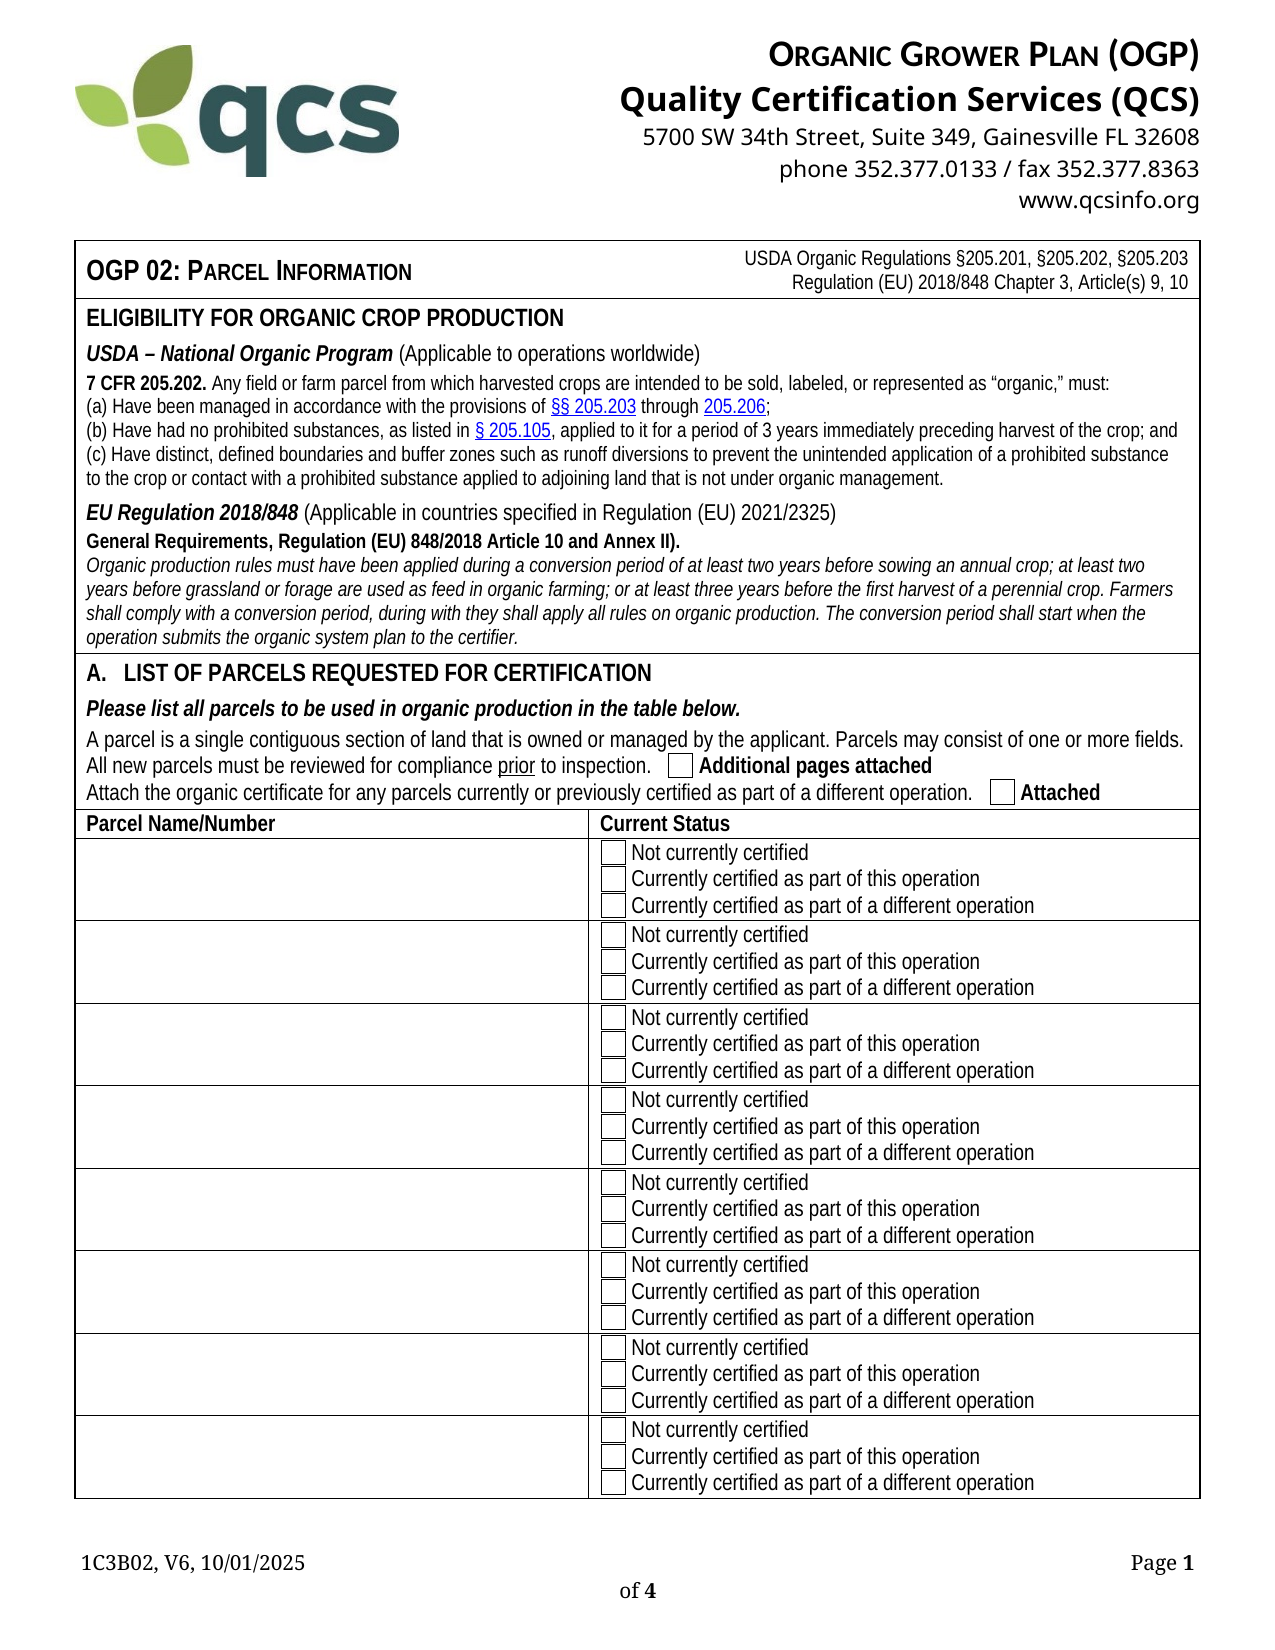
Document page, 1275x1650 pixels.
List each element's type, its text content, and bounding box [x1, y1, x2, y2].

table_cell ELIGIBILITY FOR ORGANIC CROP PRODUCTION USDA – National Organic Program (Applicable to operations worldwide) 7 CFR 205.202. Any field or farm parcel from which harvested crops are intended to be sold, labeled, or represented as “organic,” must: (a) Have been managed in accordance with the provisions of §§ 205.203 through 205.206; (b) Have had no prohibited substances, as listed in § 205.105, applied to it for a period of 3 years immediately preceding harvest of the crop; and (c) Have distinct, defined boundaries and buffer zones such as runoff diversions to prevent the unintended application of a prohibited substance to the crop or contact with a prohibited substance applied to adjoining land that is not under organic management. EU Regulation 2018/848 (Applicable in countries specified in Regulation (EU) 2021/2325) General Requirements, Regulation (EU) 848/2018 Article 10 and Annex II). Organic production rules must have been applied during a conversion period of at least two years before sowing an annual crop; at least two years before grassland or forage are used as feed in organic farming; or at least three years before the first harvest of a perennial crop. Farmers shall comply with a conversion period, during with they shall apply all rules on organic production. The conversion period shall start when the operation submits the organic system plan to the certifier. [76, 299, 1199, 653]
table_cell LIST OF PARCELS REQUESTED FOR CERTIFICATION Please list all parcels to be used in organic production in the table below. A parcel is a single contiguous section of land that is owned or managed by the applicant. Parcels may consist of one or more fields. All new parcels must be reviewed for compliance prior to inspection. Additional pages attached Attach the organic certificate for any parcels currently or previously certified as part of a different operation. Attached [76, 654, 1199, 809]
table_cell Not currently certified Currently certified as part of this operation Currently certified as part of a different operation [589, 1004, 1199, 1085]
table_cell [76, 839, 588, 920]
table_cell [76, 1004, 588, 1085]
table_cell [76, 1086, 588, 1168]
table_header OGP 02: Parcel Information [76, 241, 588, 298]
table_cell [76, 921, 588, 1003]
table_cell [76, 1416, 588, 1498]
table_header USDA Organic Regulations §205.201, §205.202, §205.203 Regulation (EU) 2018/848 Chapter 3, Article(s) 9, 10 [589, 241, 1199, 298]
table_cell [76, 1251, 588, 1333]
table_cell Not currently certified Currently certified as part of this operation Currently certified as part of a different operation [589, 1251, 1199, 1333]
table_cell [76, 1334, 588, 1415]
table_cell Not currently certified Currently certified as part of this operation Currently certified as part of a different operation [589, 839, 1199, 920]
table_cell Not currently certified Currently certified as part of this operation Currently certified as part of a different operation [589, 1169, 1199, 1250]
table_cell Current Status [589, 810, 1199, 838]
table_cell Not currently certified Currently certified as part of this operation Currently certified as part of a different operation [589, 921, 1199, 1003]
table_cell [76, 1169, 588, 1250]
table_cell Parcel Name/Number [76, 810, 588, 838]
table_cell Not currently certified Currently certified as part of this operation Currently certified as part of a different operation [589, 1416, 1199, 1498]
picture [75, 45, 399, 177]
table_cell Not currently certified Currently certified as part of this operation Currently certified as part of a different operation [589, 1086, 1199, 1168]
table_cell Not currently certified Currently certified as part of this operation Currently certified as part of a different operation [589, 1334, 1199, 1415]
